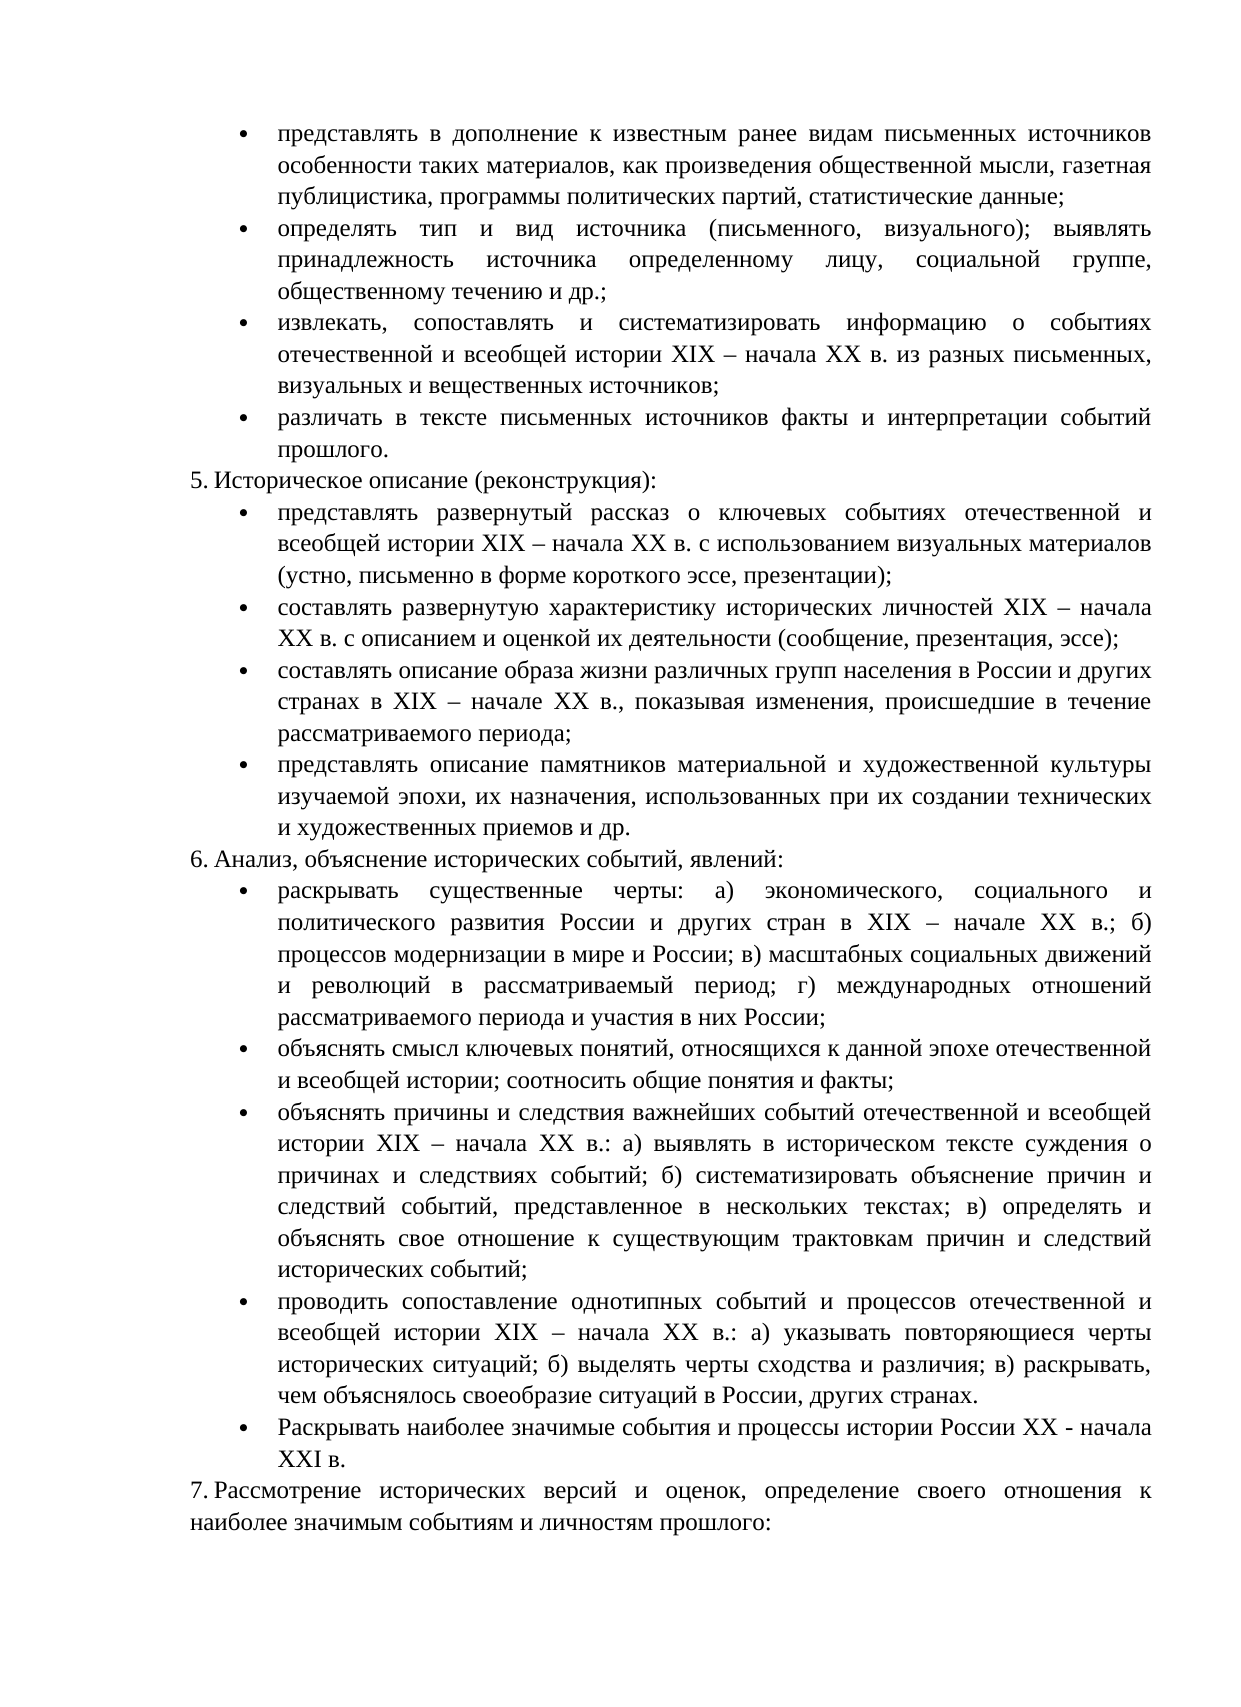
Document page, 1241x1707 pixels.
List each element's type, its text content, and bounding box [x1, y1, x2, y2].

text 7. Рассмотрение исторических версий и оценок, определение своего отношения к наиболее значимым событиям и личностям прошлого: [190, 1475, 1152, 1536]
text 5. Историческое описание (реконструкция): [190, 465, 1152, 494]
list Раскрывать наиболее значимые события и процессы истории России XX - начала XXI в. [240, 1412, 1152, 1472]
list представлять в дополнение к известным ранее видам письменных источников особенности таких материалов, как произведения общественной мысли, газетная публицистика, программы политических партий, статистические данные; [240, 118, 1152, 210]
list составлять развернутую характеристику исторических личностей XIX – начала XX в. с описанием и оценкой их деятельности (сообщение, презентация, эссе); [240, 592, 1152, 652]
list различать в тексте письменных источников факты и интерпретации событий прошлого. [240, 402, 1152, 462]
list представлять описание памятников материальной и художественной культуры изучаемой эпохи, их назначения, использованных при их создании технических и художественных приемов и др. [240, 749, 1152, 841]
list извлекать, сопоставлять и систематизировать информацию о событиях отечественной и всеобщей истории XIX – начала XX в. из разных письменных, визуальных и вещественных источников; [240, 307, 1152, 399]
list раскрывать существенные черты: а) экономического, социального и политического развития России и других стран в XIX – начале XX в.; б) процессов модернизации в мире и России; в) масштабных социальных движений и революций в рассматриваемый период; г) международных отношений рассматриваемого периода и участия в них России; [240, 876, 1152, 1031]
list определять тип и вид источника (письменного, визуального); выявлять принадлежность источника определенному лицу, социальной группе, общественному течению и др.; [240, 213, 1152, 305]
text 6. Анализ, объяснение исторических событий, явлений: [190, 844, 1152, 873]
list проводить сопоставление однотипных событий и процессов отечественной и всеобщей истории XIX – начала XX в.: а) указывать повторяющиеся черты исторических ситуаций; б) выделять черты сходства и различия; в) раскрывать, чем объяснялось своеобразие ситуаций в России, других странах. [240, 1286, 1152, 1409]
list составлять описание образа жизни различных групп населения в России и других странах в XIX – начале XX в., показывая изменения, происшедшие в течение рассматриваемого периода; [240, 655, 1152, 747]
list объяснять причины и следствия важнейших событий отечественной и всеобщей истории XIX – начала XX в.: а) выявлять в историческом тексте суждения о причинах и следствиях событий; б) систематизировать объяснение причин и следствий событий, представленное в нескольких текстах; в) определять и объяснять свое отношение к существующим трактовкам причин и следствий исторических событий; [240, 1097, 1152, 1283]
list объяснять смысл ключевых понятий, относящихся к данной эпохе отечественной и всеобщей истории; соотносить общие понятия и факты; [240, 1033, 1152, 1094]
list представлять развернутый рассказ о ключевых событиях отечественной и всеобщей истории XIX – начала XX в. с использованием визуальных материалов (устно, письменно в форме короткого эссе, презентации); [240, 497, 1152, 589]
